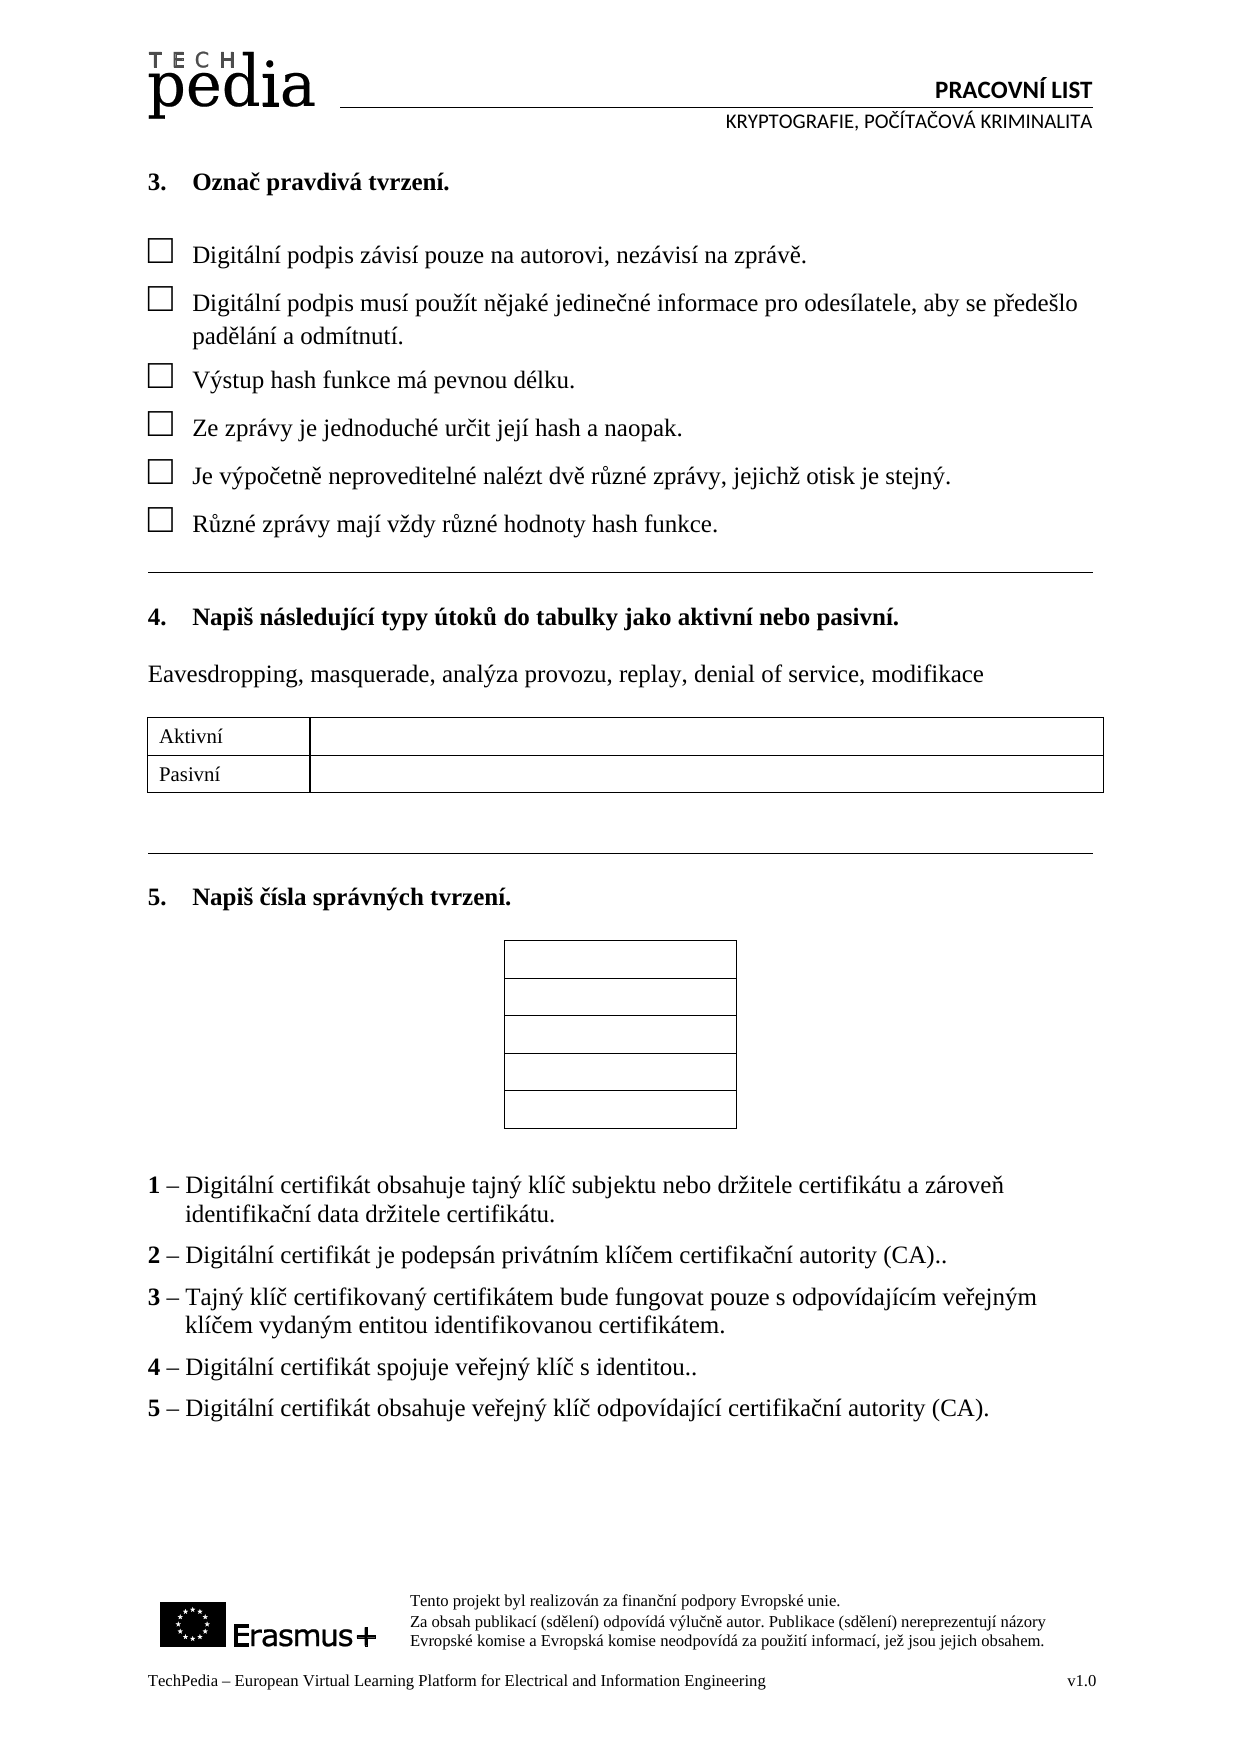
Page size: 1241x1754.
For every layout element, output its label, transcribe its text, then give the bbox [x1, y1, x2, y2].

text □ Digitální podpis závisí pouze na autorovi, nezávisí na zprávě. [148, 225, 1093, 273]
text □ Ze zprávy je jednoduché určit její hash a naopak. [148, 397, 1093, 445]
table_cell [505, 1016, 736, 1053]
text 2 – Digitální certifikát je podepsán privátním klíčem certifikační autority (CA).. [148, 1240, 1093, 1269]
text □ Výstup hash funkce má pevnou délku. [148, 349, 1093, 397]
text Napiš následující typy útoků do tabulky jako aktivní nebo pasivní. [148, 602, 1093, 631]
table_cell [505, 979, 736, 1015]
table_header Aktivní [148, 718, 309, 754]
text 4 – Digitální certifikát spojuje veřejný klíč s identitou.. [148, 1352, 1093, 1380]
table_header [311, 718, 1103, 754]
text 5 – Digitální certifikát obsahuje veřejný klíč odpovídající certifikační autority (CA). [148, 1393, 1093, 1422]
text 1 – Digitální certifikát obsahuje tajný klíč subjektu nebo držitele certifikátu a zároveň identifikační data držitele certifikátu. [148, 1170, 1093, 1228]
table_header [505, 941, 736, 978]
text Eavesdropping, masquerade, analýza provozu, replay, denial of service, modifikace [148, 659, 1093, 688]
text Označ pravdivá tvrzení. [148, 167, 1093, 196]
table_cell Pasivní [148, 756, 309, 792]
text Napiš čísla správných tvrzení. [148, 882, 1093, 911]
text □ Je výpočetně neproveditelné nalézt dvě různé zprávy, jejichž otisk je stejný. [148, 445, 1093, 493]
table_cell [505, 1054, 736, 1090]
text □ Digitální podpis musí použít nějaké jedinečné informace pro odesílatele, aby se předešlo padělání a odmítnutí. [148, 273, 1093, 349]
table_cell [311, 756, 1103, 792]
text □ Různé zprávy mají vždy různé hodnoty hash funkce. [148, 493, 1093, 541]
text 3 – Tajný klíč certifikovaný certifikátem bude fungovat pouze s odpovídajícím veřejným klíčem vydaným entitou identifikovanou certifikátem. [148, 1282, 1093, 1339]
table_cell [505, 1091, 736, 1128]
